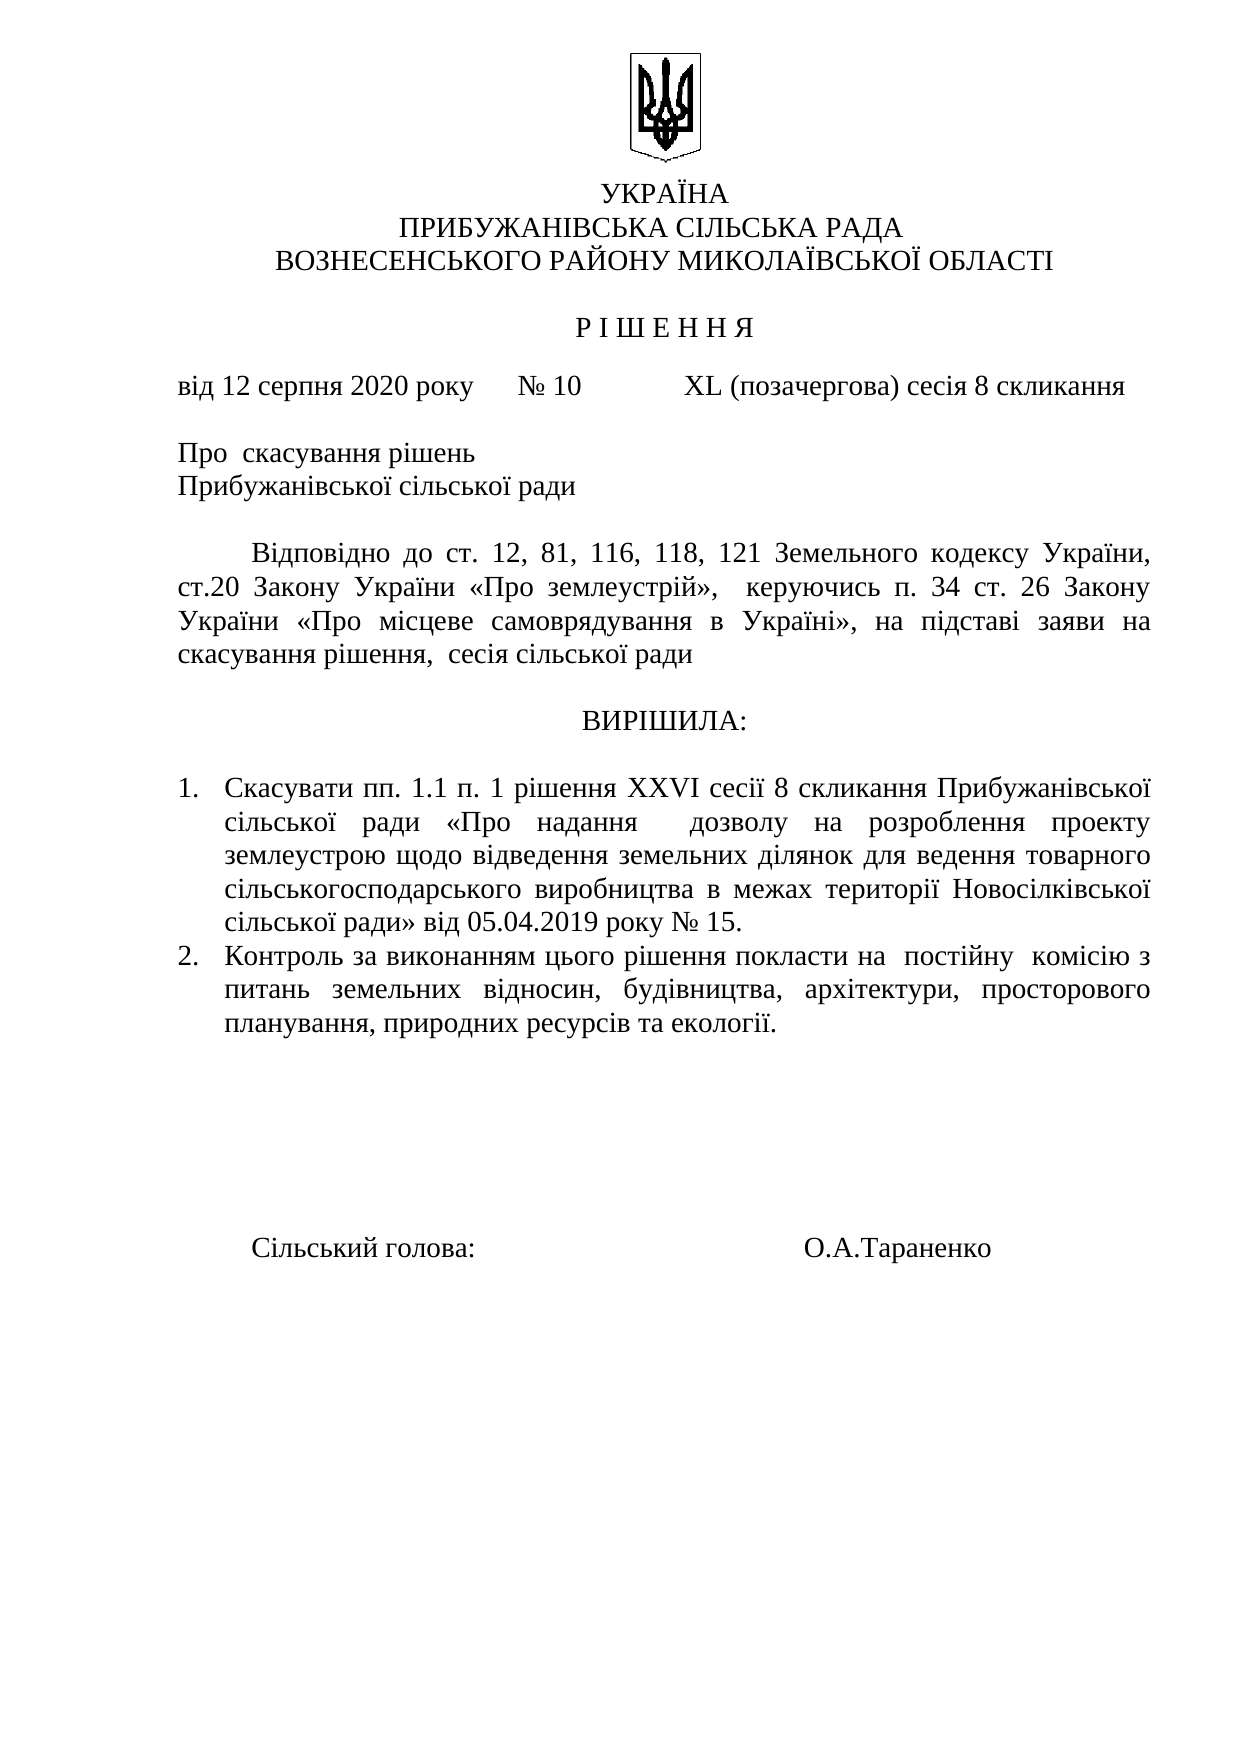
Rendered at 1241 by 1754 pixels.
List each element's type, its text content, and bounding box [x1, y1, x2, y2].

text ВИРІШИЛА: [177, 703, 1152, 737]
text Р І Ш Е Н Н Я [177, 310, 1152, 344]
text УКРАЇНА [177, 176, 1152, 210]
picture [627, 52, 703, 165]
list Контроль за виконанням цього рішення покласти на постійну комісію з питань земельних відносин, будівництва, архітектури, просторового планування, природних ресурсів та екології. [177, 938, 1152, 1039]
text Прибужанівської сільської ради [177, 468, 1152, 502]
list Скасувати пп. 1.1 п. 1 рішення XХVI сесії 8 скликання Прибужанівської сільської ради «Про надання дозволу на розроблення проекту землеустрою щодо відведення земельних ділянок для ведення товарного сільськогосподарського виробництва в межах території Новосілківської сільської ради» від 05.04.2019 року № 15. [177, 770, 1152, 938]
text ВОЗНЕСЕНСЬКОГО РАЙОНУ МИКОЛАЇВСЬКОЇ ОБЛАСТІ [177, 243, 1152, 277]
text від 12 серпня 2020 року № 10 ХL (позачергова) сесія 8 скликання [177, 368, 1152, 401]
text Про скасування рішень [177, 435, 1152, 468]
text Сільський голова: О.А.Тараненко [177, 1231, 1152, 1264]
text ПРИБУЖАНІВСЬКА СІЛЬСЬКА РАДА [325, 210, 1152, 243]
text Відповідно до ст. 12, 81, 116, 118, 121 Земельного кодексу України, ст.20 Закону України «Про землеустрій», керуючись п. 34 ст. 26 Закону України «Про місцеве самоврядування в Україні», на підставі заяви на скасування рішення, сесія сільської ради [177, 536, 1152, 670]
